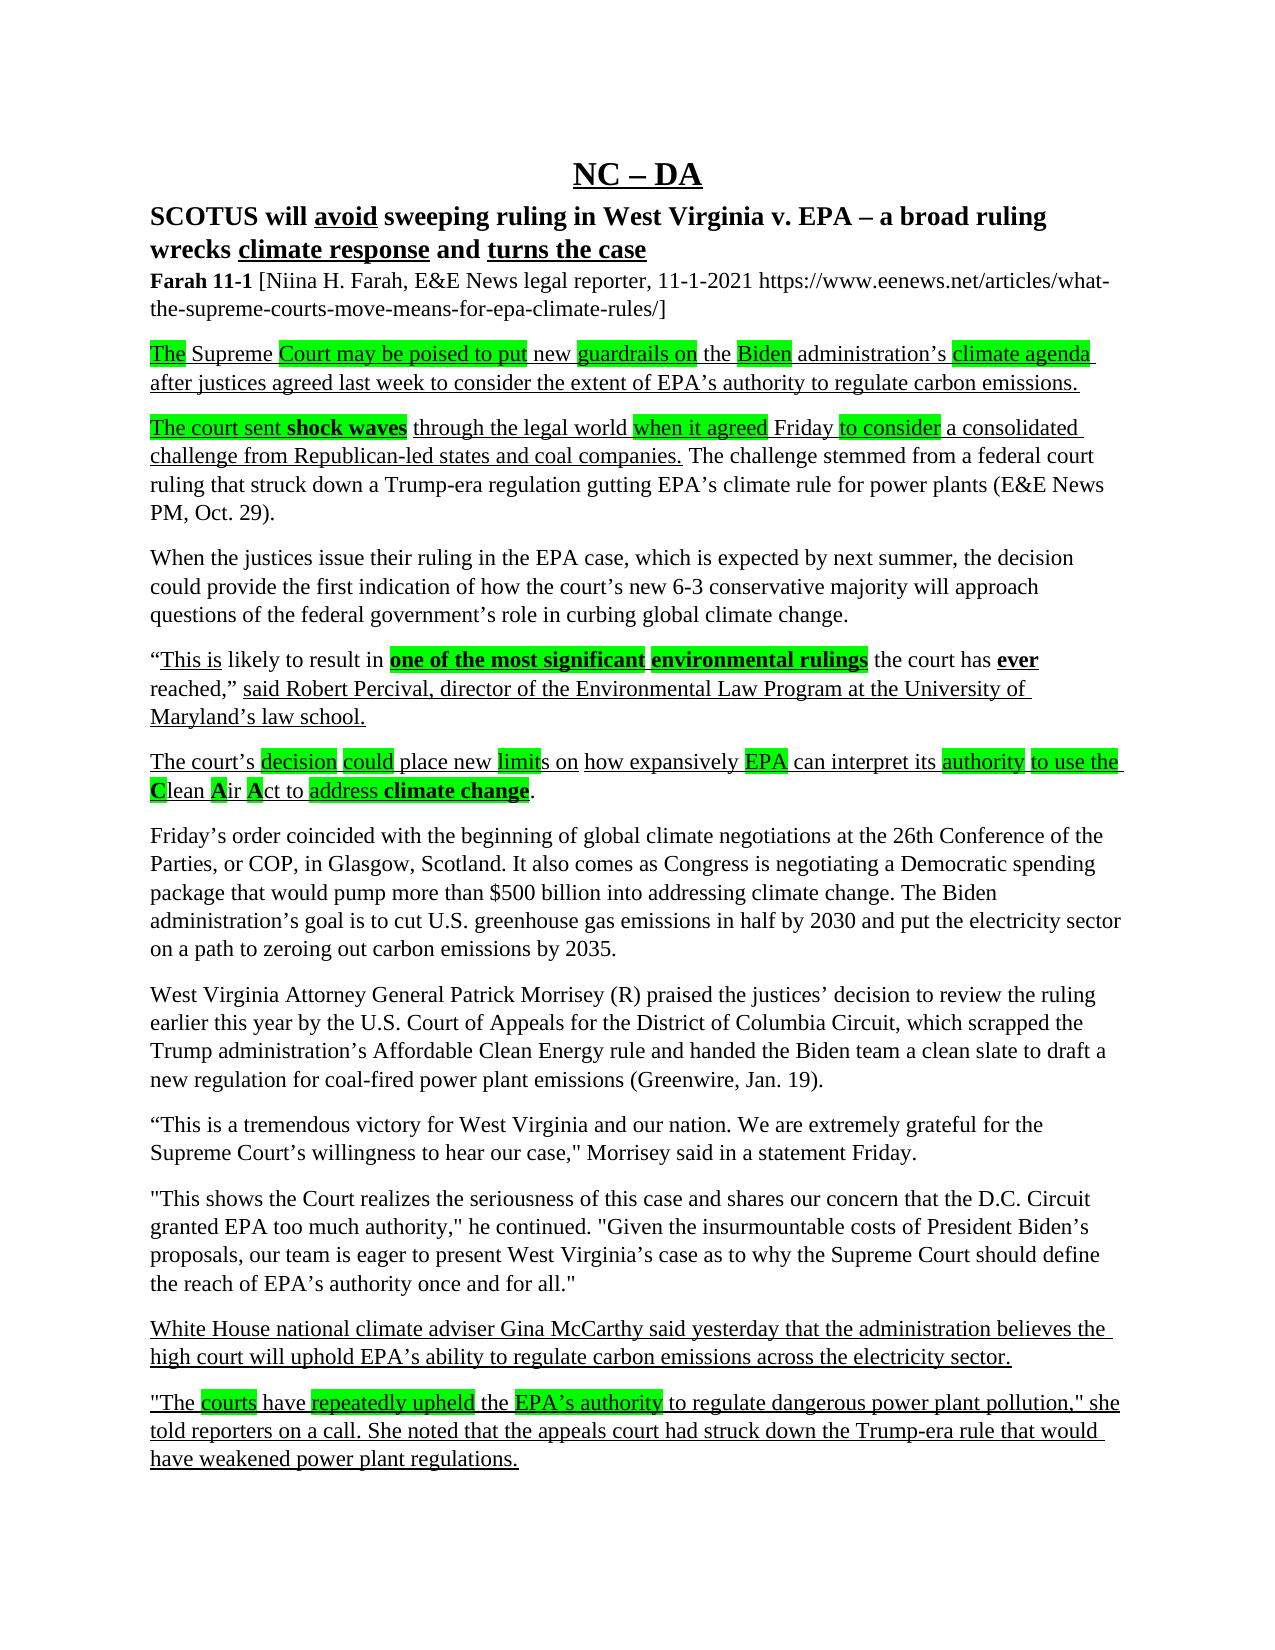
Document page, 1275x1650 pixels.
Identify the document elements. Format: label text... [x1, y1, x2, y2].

text Friday’s order coincided with the beginning of global climate negotiations at the 26th Conference of the Parties, or COP, in Glasgow, Scotland. It also comes as Congress is negotiating a Democratic spending package that would pump more than $500 billion into addressing climate change. The Biden administration’s goal is to cut U.S. greenhouse gas emissions in half by 2030 and put the electricity sector on a path to zeroing out carbon emissions by 2035. [150, 822, 1125, 962]
text "This shows the Court realizes the seriousness of this case and shares our concern that the D.C. Circuit granted EPA too much authority," he continued. "Given the insurmountable costs of President Biden’s proposals, our team is eager to present West Virginia’s case as to why the Supreme Court should define the reach of EPA’s authority once and for all." [150, 1184, 1125, 1296]
text Farah 11-1 [Niina H. Farah, E&E News legal reporter, 11-1-2021 https://www.eenews.net/articles/what-the-supreme-courts-move-means-for-epa-climate-rules/] [150, 267, 1125, 322]
text “This is likely to result in one of the most significant environmental rulings the court has ever reached,” said Robert Percival, director of the Environmental Law Program at the University of Maryland’s law school. [150, 646, 1125, 729]
subtitle SCOTUS will avoid sweeping ruling in West Virginia v. EPA – a broad ruling wrecks climate response and turns the case [150, 200, 1125, 264]
text White House national climate adviser Gina McCarthy said yesterday that the administration believes the high court will uphold EPA’s ability to regulate carbon emissions across the electricity sector. [150, 1315, 1125, 1370]
text The court’s decision could place new limits on how expansively EPA can interpret its authority to use the Clean Air Act to address climate change. [150, 748, 1125, 803]
text The court sent shock waves through the legal world when it agreed Friday to consider a consolidated challenge from Republican-led states and coal companies. The challenge stemmed from a federal court ruling that struck down a Trump-era regulation gutting EPA’s climate rule for power plants (E&E News PM, Oct. 29). [150, 414, 1125, 526]
text The Supreme Court may be poised to put new guardrails on the Biden administration’s climate agenda after justices agreed last week to consider the extent of EPA’s authority to regulate carbon emissions. [150, 340, 1125, 395]
text “This is a tremendous victory for West Virginia and our nation. We are extremely grateful for the Supreme Court’s willingness to hear our case," Morrisey said in a statement Friday. [150, 1111, 1125, 1166]
subtitle NC – DA [150, 154, 1125, 192]
text When the justices issue their ruling in the EPA case, which is expected by next summer, the decision could provide the first indication of how the court’s new 6-3 conservative majority will approach questions of the federal government’s role in curbing global climate change. [150, 544, 1125, 627]
text "The courts have repeatedly upheld the EPA’s authority to regulate dangerous power plant pollution," she told reporters on a call. She noted that the appeals court had struck down the Trump-era rule that would have weakened power plant regulations. [150, 1388, 1125, 1472]
text West Virginia Attorney General Patrick Morrisey (R) praised the justices’ decision to review the ruling earlier this year by the U.S. Court of Appeals for the District of Columbia Circuit, which scrapped the Trump administration’s Affordable Clean Energy rule and handed the Biden team a clean slate to draft a new regulation for coal-fired power plant emissions (Greenwire, Jan. 19). [150, 981, 1125, 1092]
